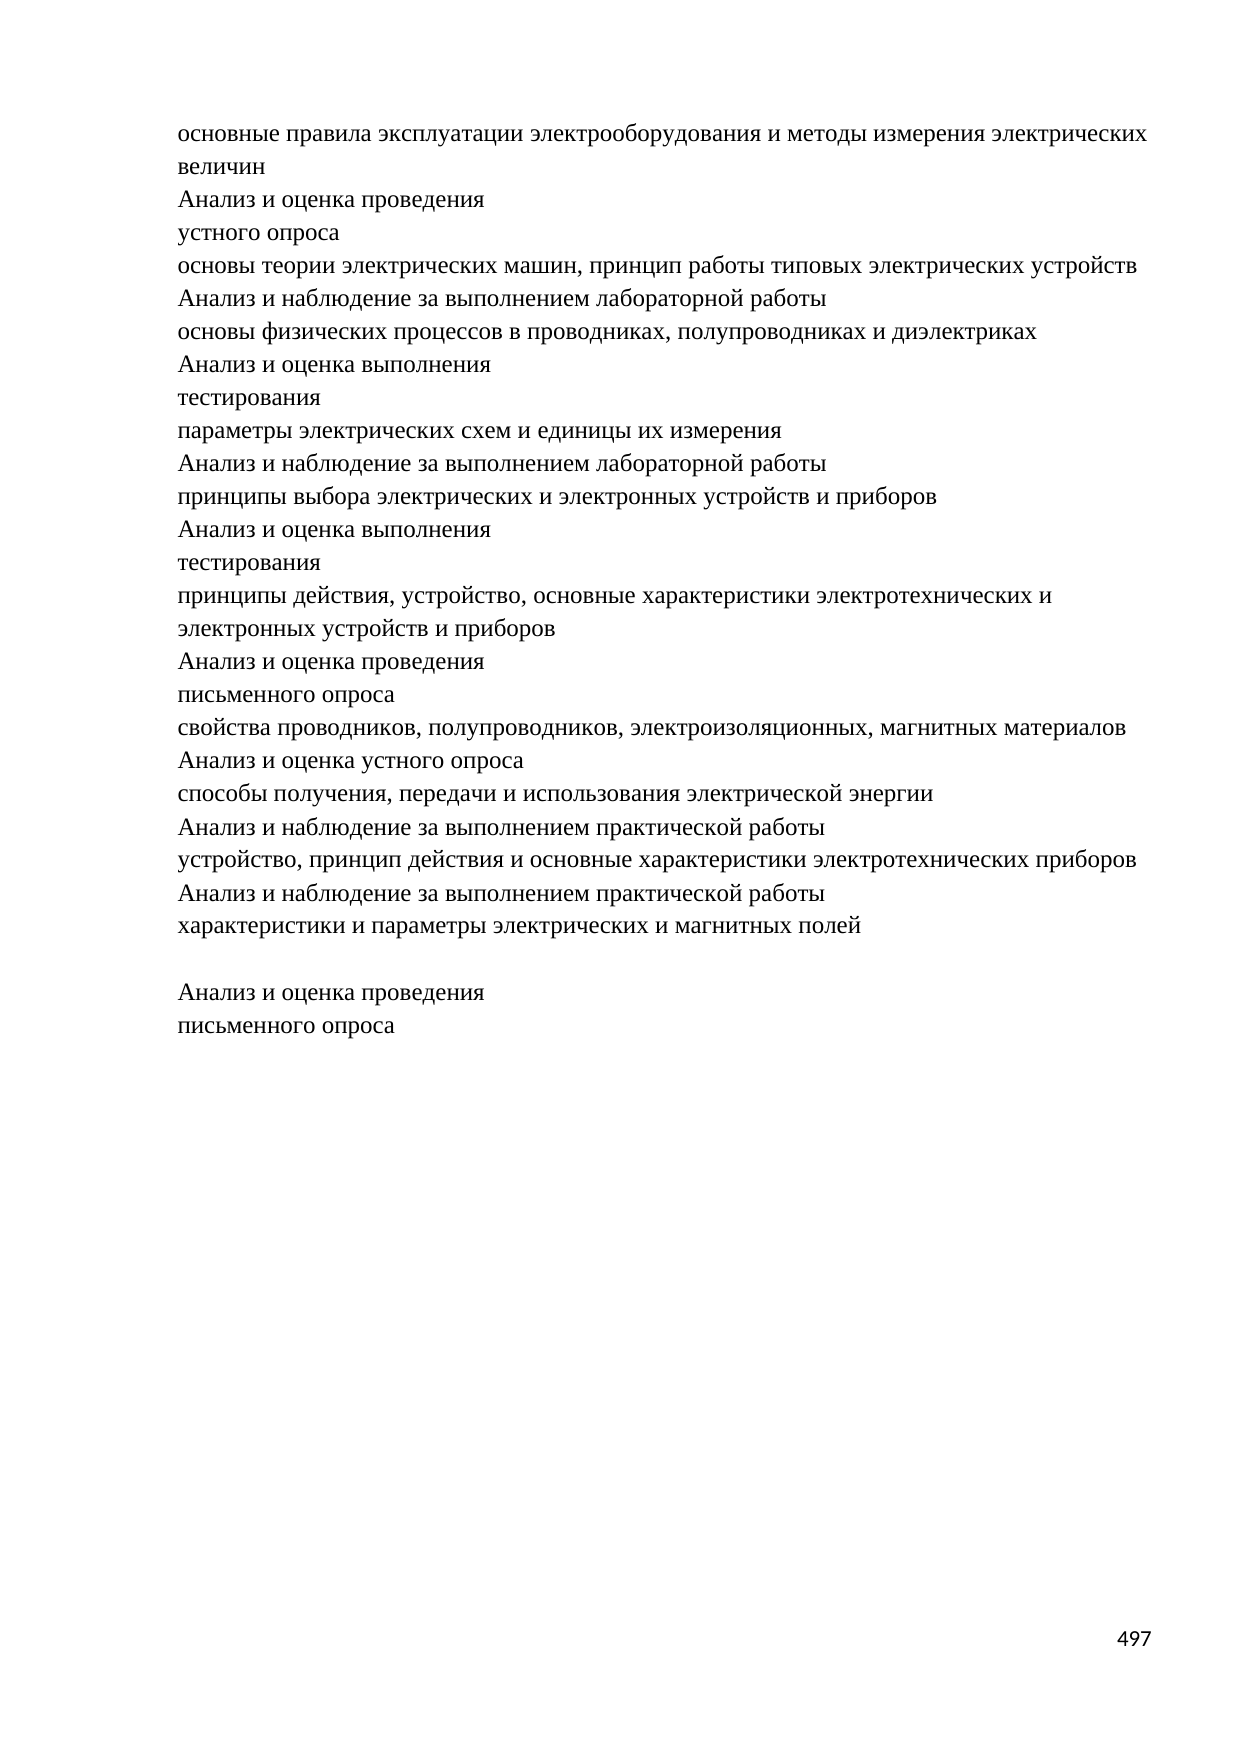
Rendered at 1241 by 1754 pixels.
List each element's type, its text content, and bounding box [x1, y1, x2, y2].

text тестирования [177, 382, 1152, 411]
text способы получения, передачи и использования электрической энергии [177, 778, 1152, 807]
text параметры электрических схем и единицы их измерения [177, 415, 1152, 444]
text письменного опроса [177, 679, 1152, 708]
text принципы выбора электрических и электронных устройств и приборов [177, 481, 1152, 510]
text Анализ и наблюдение за выполнением практической работы [177, 812, 1152, 840]
text характеристики и параметры электрических и магнитных полей [177, 911, 1152, 939]
text основы физических процессов в проводниках, полупроводниках и диэлектриках [177, 316, 1152, 345]
text свойства проводников, полупроводников, электроизоляционных, магнитных материалов [177, 712, 1152, 741]
text Анализ и оценка проведения [177, 184, 1152, 213]
text Анализ и наблюдение за выполнением лабораторной работы [177, 448, 1152, 477]
text Анализ и оценка выполнения [177, 349, 1152, 378]
text основы теории электрических машин, принцип работы типовых электрических устройств [177, 250, 1152, 279]
text устного опроса [177, 217, 1152, 246]
text Анализ и наблюдение за выполнением практической работы [177, 878, 1152, 906]
text письменного опроса [177, 1010, 1152, 1038]
text Анализ и оценка устного опроса [177, 746, 1152, 774]
text основные правила эксплуатации электрооборудования и методы измерения электрических величин [177, 118, 1152, 180]
text принципы действия, устройство, основные характеристики электротехнических и электронных устройств и приборов [177, 580, 1152, 642]
text Анализ и оценка выполнения [177, 514, 1152, 543]
text тестирования [177, 547, 1152, 576]
text Анализ и оценка проведения [177, 977, 1152, 1005]
text Анализ и наблюдение за выполнением лабораторной работы [177, 283, 1152, 312]
text Анализ и оценка проведения [177, 646, 1152, 675]
text устройство, принцип действия и основные характеристики электротехнических приборов [177, 844, 1152, 873]
